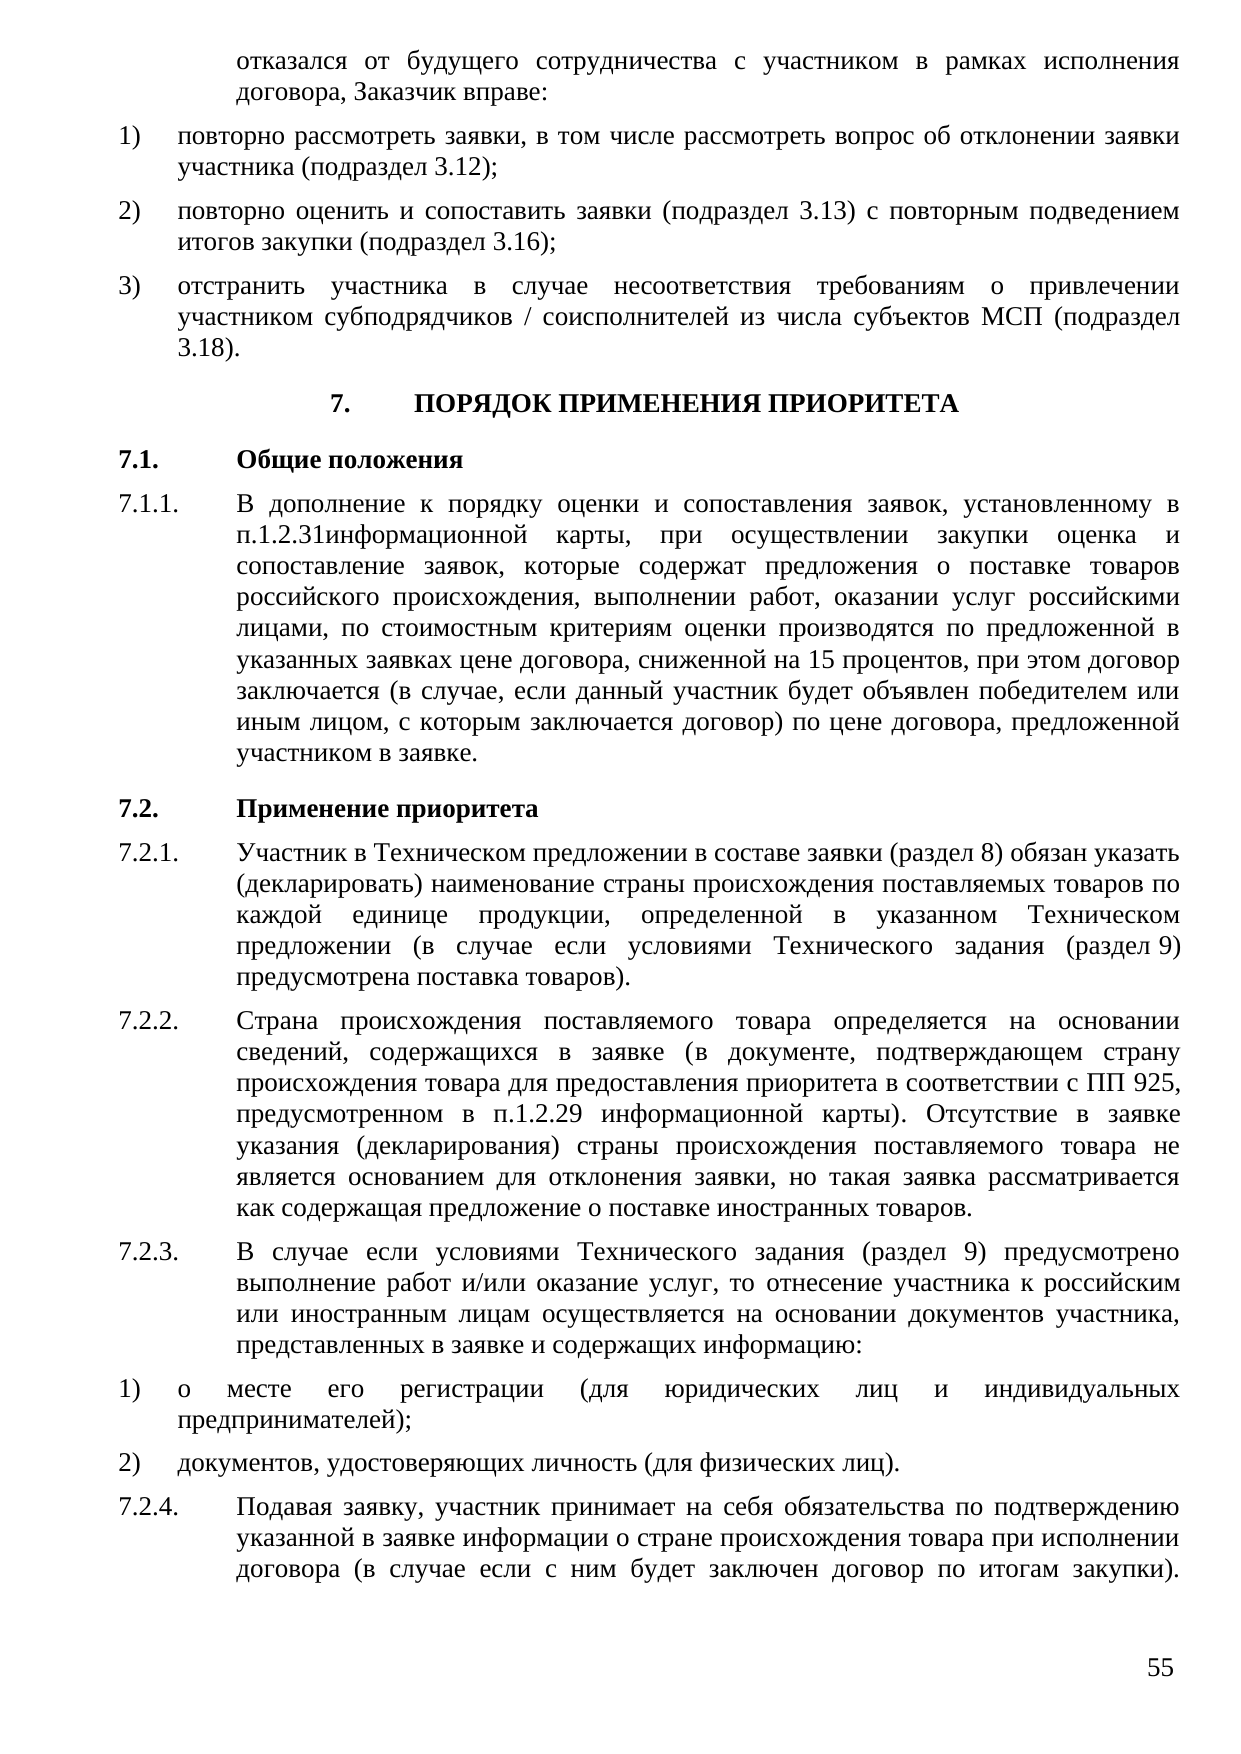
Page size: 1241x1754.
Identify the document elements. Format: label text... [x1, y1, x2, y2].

text повторно рассмотреть заявки, в том числе рассмотреть вопрос об отклонении заявки участника (подраздел 3.12); [118, 119, 1181, 181]
text Общие положения [118, 443, 1181, 474]
text о месте его регистрации (для юридических лиц и индивидуальных предпринимателей); [118, 1372, 1181, 1434]
text повторно оценить и сопоставить заявки (подраздел 3.13) с повторным подведением итогов закупки (подраздел 3.16); [118, 194, 1181, 256]
text Страна происхождения поставляемого товара определяется на основании сведений, содержащихся в заявке (в документе, подтверждающем страну происхождения товара для предоставления приоритета в соответствии с ПП 925, предусмотренном в п.1.2.29 информационной карты). Отсутствие в заявке указания (декларирования) страны происхождения поставляемого товара не является основанием для отклонения заявки, но такая заявка рассматривается как содержащая предложение о поставке иностранных товаров. [118, 1004, 1181, 1222]
text Порядок применения приоритета [118, 387, 1181, 418]
text Применение приоритета [118, 792, 1181, 823]
text документов, удостоверяющих личность (для физических лиц). [118, 1447, 1181, 1478]
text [118, 44, 1181, 107]
text Участник в Техническом предложении в составе заявки (раздел 8) обязан указать (декларировать) наименование страны происхождения поставляемых товаров по каждой единице продукции, определенной в указанном Техническом предложении (в случае если условиями Технического задания (раздел 9) предусмотрена поставка товаров). [118, 836, 1181, 992]
text В случае если условиями Технического задания (раздел 9) предусмотрено выполнение работ и/или оказание услуг, то отнесение участника к российским или иностранным лицам осуществляется на основании документов участника, представленных в заявке и содержащих информацию: [118, 1235, 1181, 1359]
text отстранить участника в случае несоответствия требованиям о привлечении участником субподрядчиков / соисполнителей из числа субъектов МСП (подраздел 3.18). [118, 269, 1181, 362]
text В дополнение к порядку оценки и сопоставления заявок, установленному в п.1.2.31информационной карты, при осуществлении закупки оценка и сопоставление заявок, которые содержат предложения о поставке товаров российского происхождения, выполнении работ, оказании услуг российскими лицами, по стоимостным критериям оценки производятся по предложенной в указанных заявках цене договора, сниженной на 15 процентов, при этом договор заключается (в случае, если данный участник будет объявлен победителем или иным лицом, с которым заключается договор) по цене договора, предложенной участником в заявке. [118, 487, 1181, 767]
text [118, 1490, 1181, 1584]
